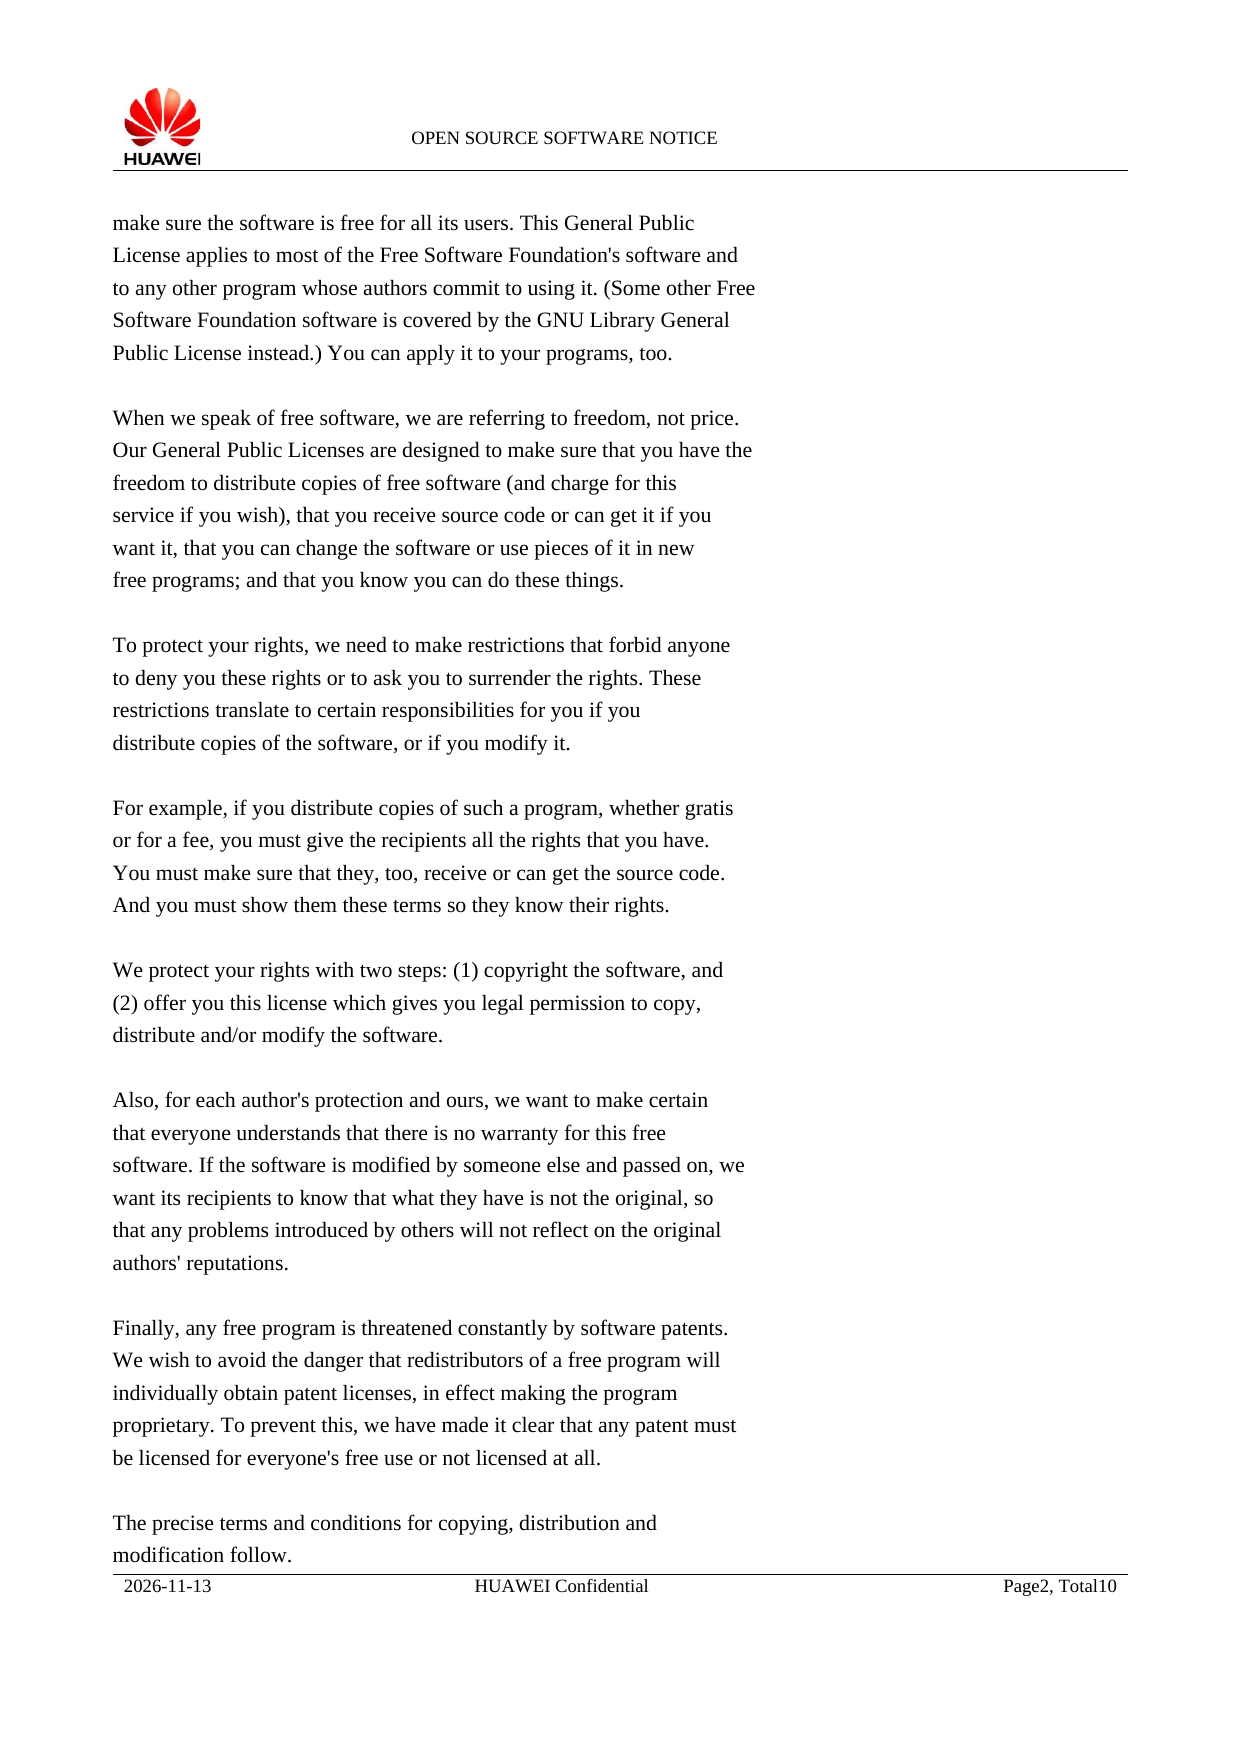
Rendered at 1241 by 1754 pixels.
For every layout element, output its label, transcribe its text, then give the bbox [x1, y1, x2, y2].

picture [124, 88, 201, 165]
